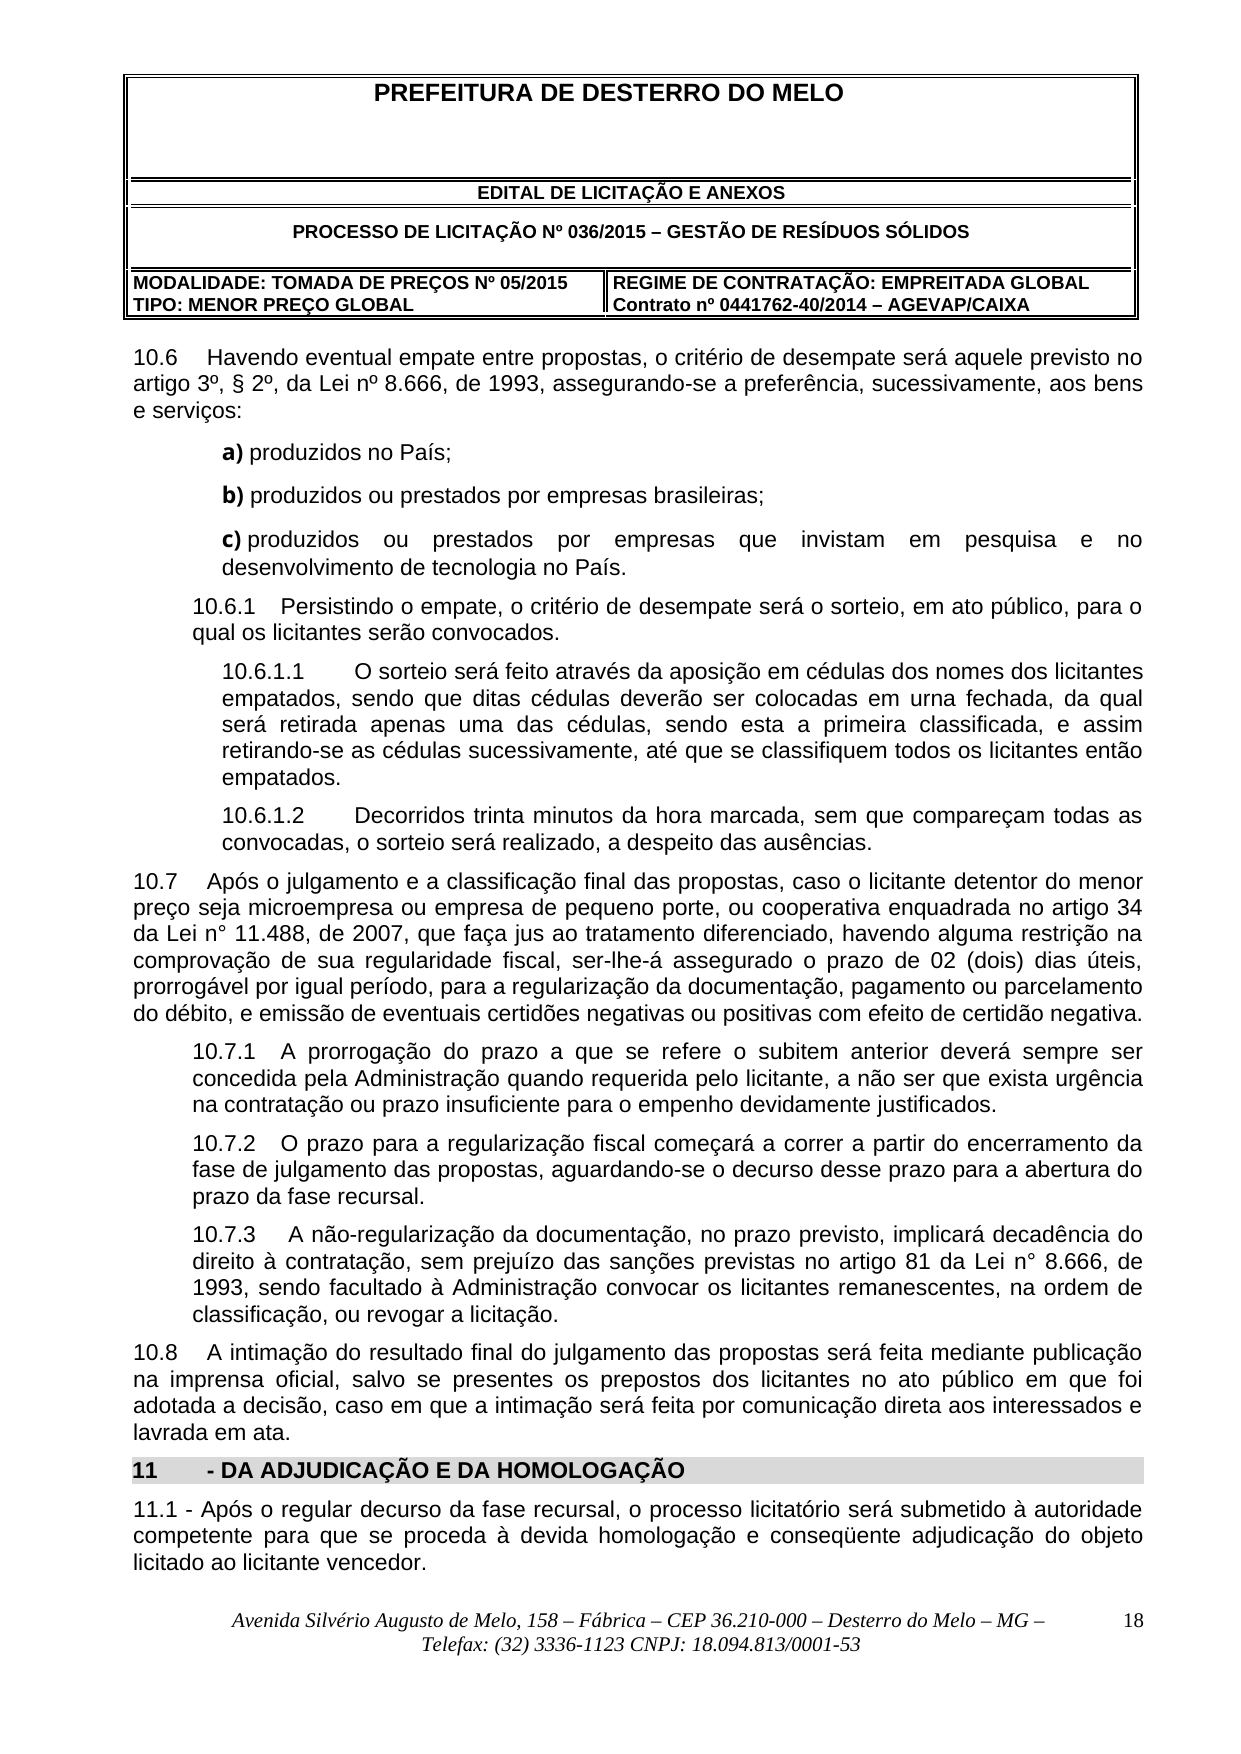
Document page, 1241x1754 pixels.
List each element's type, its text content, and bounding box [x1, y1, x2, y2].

text 10.6.1 Persistindo o empate, o critério de desempate será o sorteio, em ato público, para o qual os licitantes serão convocados. [192, 593, 1144, 646]
list produzidos no País; [222, 435, 1144, 467]
text 11.1 - Após o regular decurso da fase recursal, o processo licitatório será submetido à autoridade competente para que se proceda à devida homologação e conseqüente adjudicação do objeto licitado ao licitante vencedor. [133, 1496, 1144, 1575]
text 10.8 A intimação do resultado final do julgamento das propostas será feita mediante publicação na imprensa oficial, salvo se presentes os prepostos dos licitantes no ato público em que foi adotada a decisão, caso em que a intimação será feita por comunicação direta aos interessados e lavrada em ata. [133, 1339, 1144, 1445]
list produzidos ou prestados por empresas que invistam em pesquisa e no desenvolvimento de tecnologia no País. [222, 523, 1144, 581]
list produzidos ou prestados por empresas brasileiras; [222, 479, 1144, 510]
text 10.7 Após o julgamento e a classificação final das propostas, caso o licitante detentor do menor preço seja microempresa ou empresa de pequeno porte, ou cooperativa enquadrada no artigo 34 da Lei n° 11.488, de 2007, que faça jus ao tratamento diferenciado, havendo alguma restrição na comprovação de sua regularidade fiscal, ser-lhe-á assegurado o prazo de 02 (dois) dias úteis, prorrogável por igual período, para a regularização da documentação, pagamento ou parcelamento do débito, e emissão de eventuais certidões negativas ou positivas com efeito de certidão negativa. [133, 868, 1144, 1026]
text 10.6.1.2 Decorridos trinta minutos da hora marcada, sem que compareçam todas as convocadas, o sorteio será realizado, a despeito das ausências. [222, 802, 1144, 855]
text 10.7.1 A prorrogação do prazo a que se refere o subitem anterior deverá sempre ser concedida pela Administração quando requerida pelo licitante, a não ser que exista urgência na contratação ou prazo insuficiente para o empenho devidamente justificados. [192, 1038, 1144, 1117]
text 10.7.2 O prazo para a regularização fiscal começará a correr a partir do encerramento da fase de julgamento das propostas, aguardando-se o decurso desse prazo para a abertura do prazo da fase recursal. [192, 1130, 1144, 1209]
text 10.6.1.1 O sorteio será feito através da aposição em cédulas dos nomes dos licitantes empatados, sendo que ditas cédulas deverão ser colocadas em urna fechada, da qual será retirada apenas uma das cédulas, sendo esta a primeira classificada, e assim retirando-se as cédulas sucessivamente, até que se classifiquem todos os licitantes então empatados. [222, 658, 1144, 790]
subtitle - DA ADJUDICAÇÃO E DA HOMOLOGAÇÃO [132, 1457, 1144, 1484]
text 10.7.3 A não-regularização da documentação, no prazo previsto, implicará decadência do direito à contratação, sem prejuízo das sanções previstas no artigo 81 da Lei n° 8.666, de 1993, sendo facultado à Administração convocar os licitantes remanescentes, na ordem de classificação, ou revogar a licitação. [192, 1221, 1144, 1327]
text 10.6 Havendo eventual empate entre propostas, o critério de desempate será aquele previsto no artigo 3º, § 2º, da Lei nº 8.666, de 1993, assegurando-se a preferência, sucessivamente, aos bens e serviços: [133, 344, 1144, 423]
